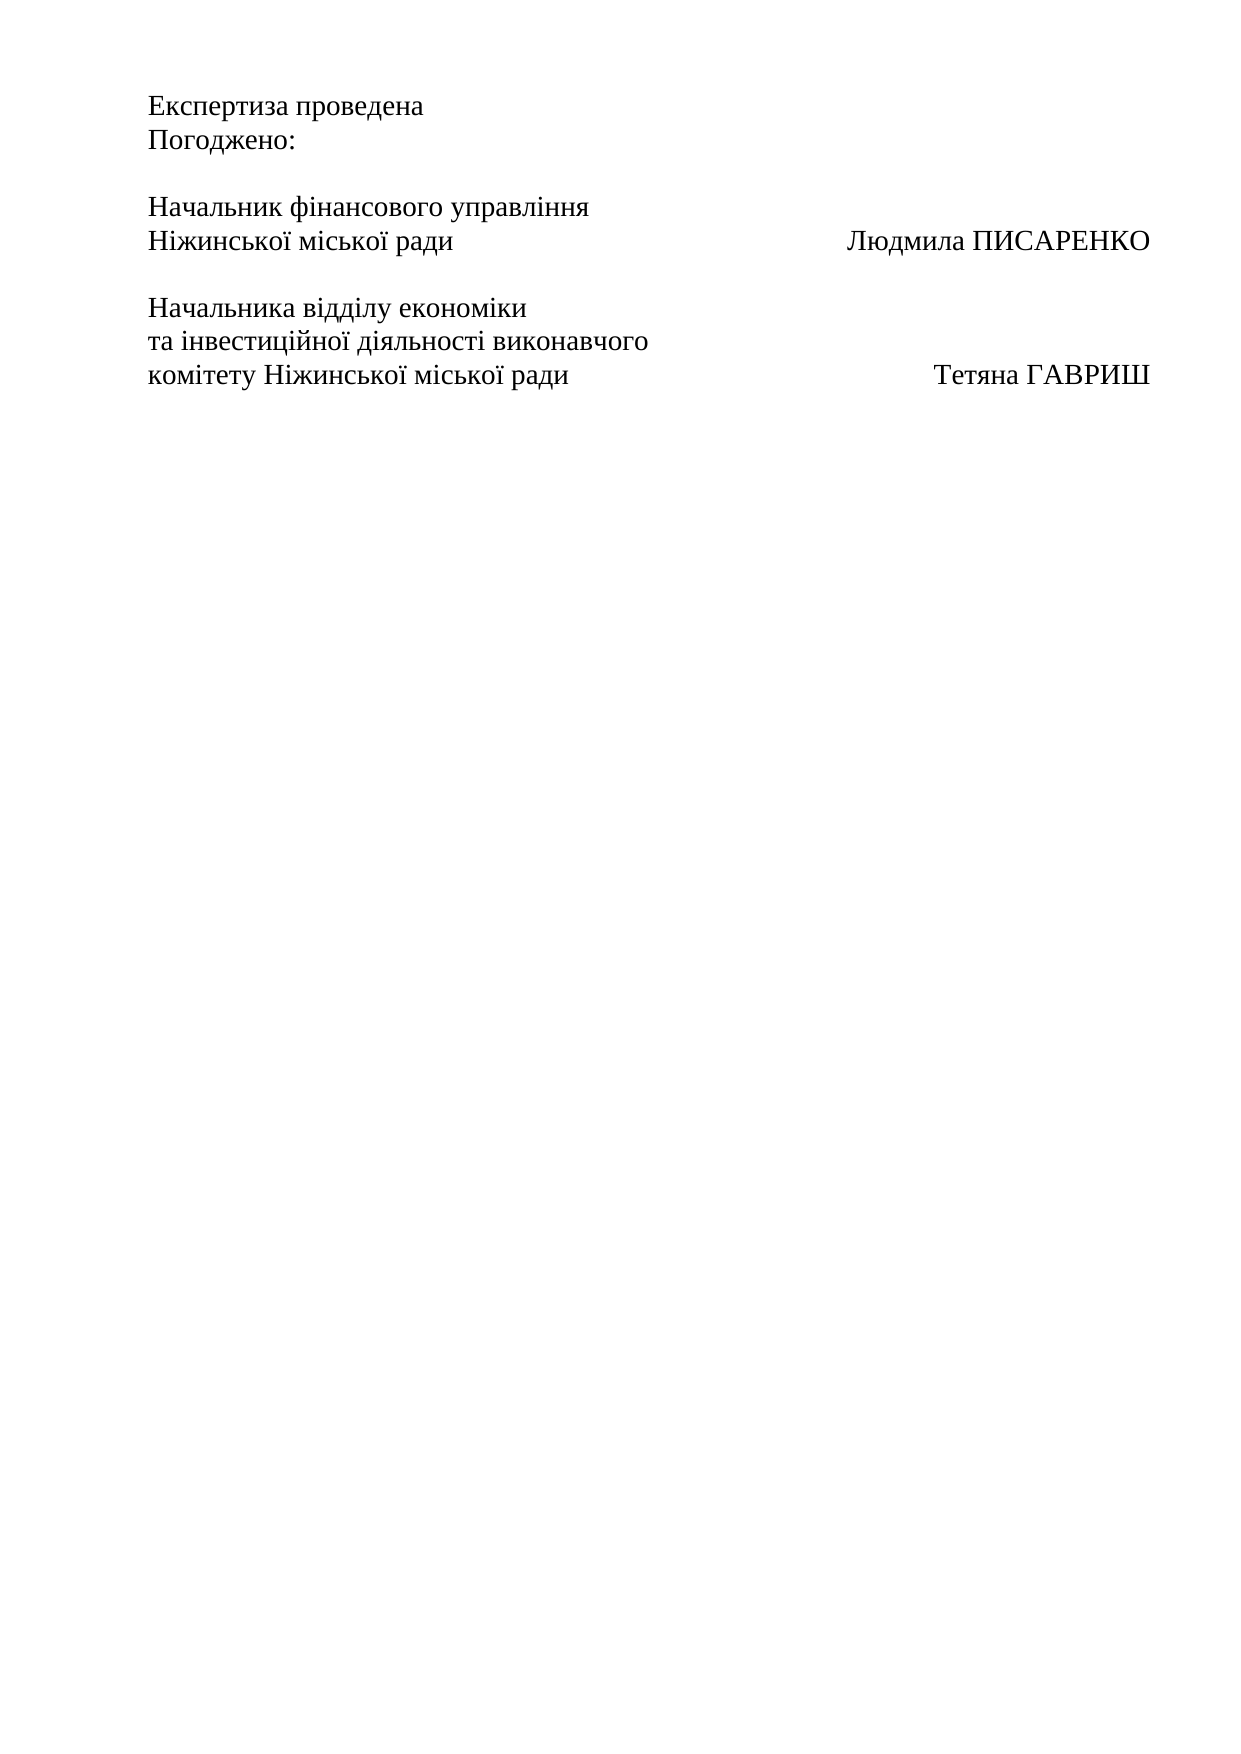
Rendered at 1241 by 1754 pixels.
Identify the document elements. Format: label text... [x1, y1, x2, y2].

text Експертиза проведена [148, 88, 1152, 122]
text Начальника відділу економіки [148, 290, 1152, 323]
text Погоджено: [148, 122, 1152, 156]
text комітету Ніжинської міської ради Тетяна ГАВРИШ [148, 357, 1152, 390]
text Начальник фінансового управління [148, 189, 1152, 223]
text Ніжинської міської ради Людмила ПИСАРЕНКО [148, 223, 1152, 256]
text та інвестиційної діяльності виконавчого [148, 323, 1152, 357]
